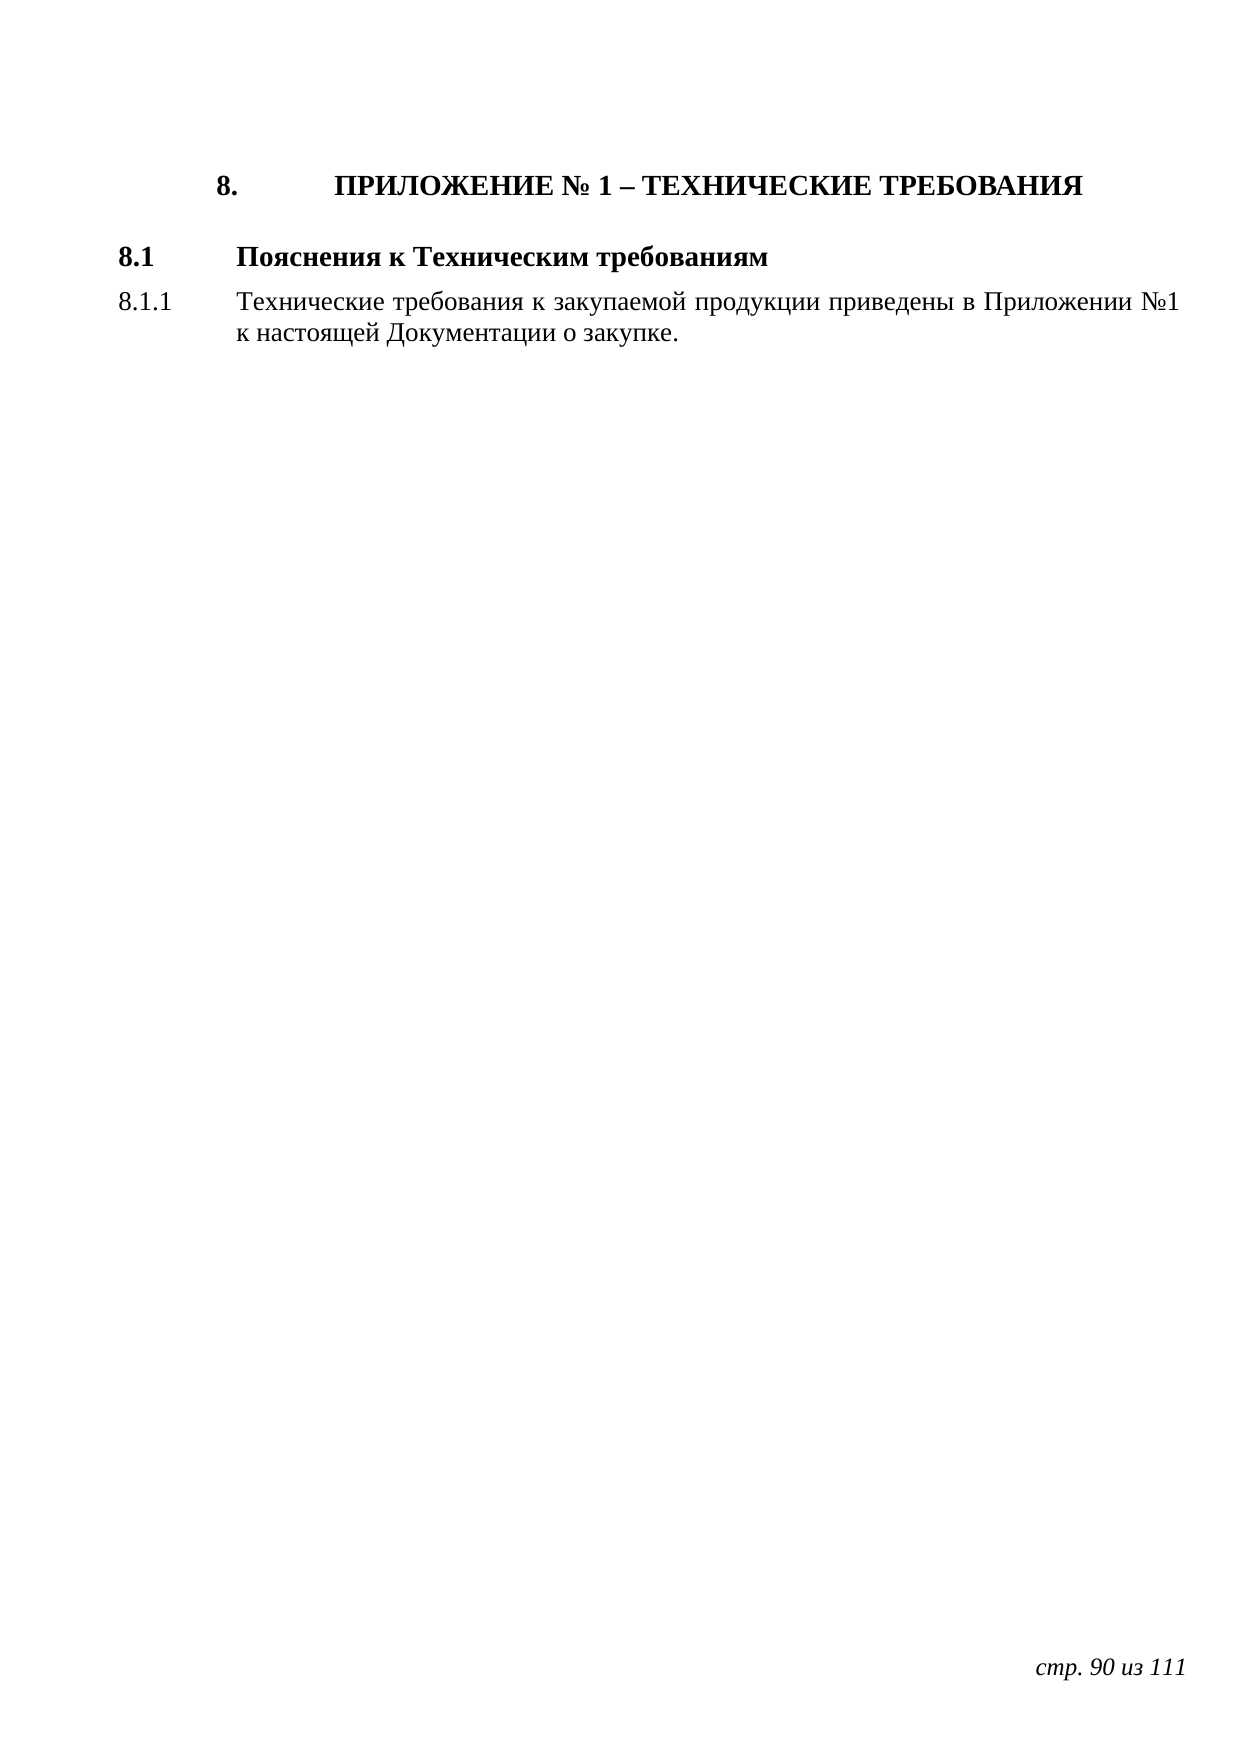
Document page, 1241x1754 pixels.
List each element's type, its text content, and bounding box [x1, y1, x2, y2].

subtitle Пояснения к Техническим требованиям [118, 239, 1181, 273]
subtitle ПРИЛОЖЕНИЕ № 1 – ТЕХНИЧЕСКИЕ ТРЕБОВАНИЯ [118, 168, 1181, 202]
list Технические требования к закупаемой продукции приведены в Приложении №1 к настоящей Документации о закупке. [118, 285, 1181, 347]
